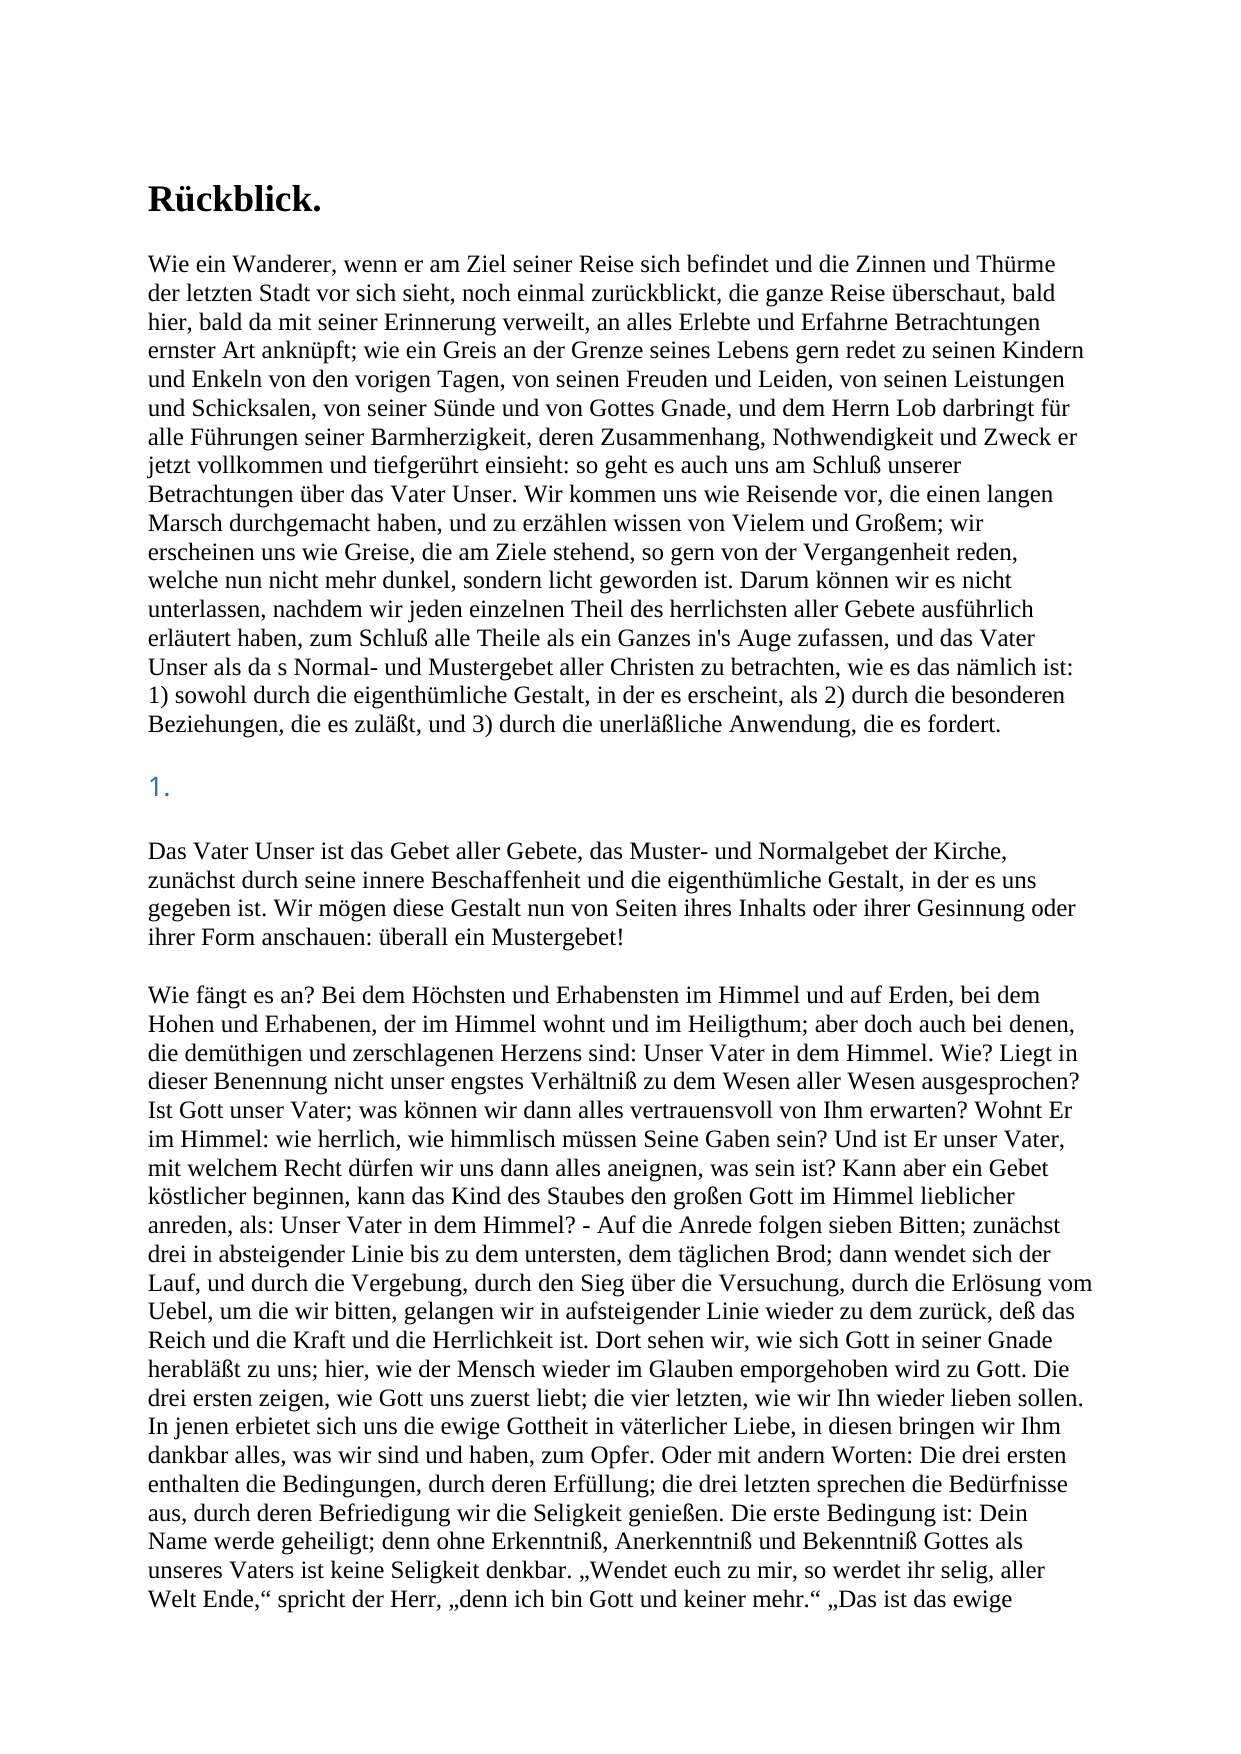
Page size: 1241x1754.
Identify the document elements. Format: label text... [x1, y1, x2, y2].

subtitle 1. [148, 767, 1093, 804]
text Das Vater Unser ist das Gebet aller Gebete, das Muster- und Normalgebet der Kirche, zunächst durch seine innere Beschaffenheit und die eigenthümliche Gestalt, in der es uns gegeben ist. Wir mögen diese Gestalt nun von Seiten ihres Inhalts oder ihrer Gesinnung oder ihrer Form anschauen: überall ein Mustergebet! [148, 836, 1093, 951]
subtitle Rückblick. [148, 177, 1093, 220]
text Wie ein Wanderer, wenn er am Ziel seiner Reise sich befindet und die Zinnen und Thürme der letzten Stadt vor sich sieht, noch einmal zurückblickt, die ganze Reise überschaut, bald hier, bald da mit seiner Erinnerung verweilt, an alles Erlebte und Erfahrne Betrachtungen ernster Art anknüpft; wie ein Greis an der Grenze seines Lebens gern redet zu seinen Kindern und Enkeln von den vorigen Tagen, von seinen Freuden und Leiden, von seinen Leistungen und Schicksalen, von seiner Sünde und von Gottes Gnade, und dem Herrn Lob darbringt für alle Führungen seiner Barmherzigkeit, deren Zusammenhang, Nothwendigkeit und Zweck er jetzt vollkommen und tiefgerührt einsieht: so geht es auch uns am Schluß unserer Betrachtungen über das Vater Unser. Wir kommen uns wie Reisende vor, die einen langen Marsch durchgemacht haben, und zu erzählen wissen von Vielem und Großem; wir erscheinen uns wie Greise, die am Ziele stehend, so gern von der Vergangenheit reden, welche nun nicht mehr dunkel, sondern licht geworden ist. Darum können wir es nicht unterlassen, nachdem wir jeden einzelnen Theil des herrlichsten aller Gebete ausführlich erläutert haben, zum Schluß alle Theile als ein Ganzes in's Auge zufassen, und das Vater Unser als da s Normal- und Mustergebet aller Christen zu betrachten, wie es das nämlich ist: 1) sowohl durch die eigenthümliche Gestalt, in der es erscheint, als 2) durch die besonderen Beziehungen, die es zuläßt, und 3) durch die unerläßliche Anwendung, die es fordert. [148, 249, 1093, 738]
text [148, 980, 1093, 1613]
